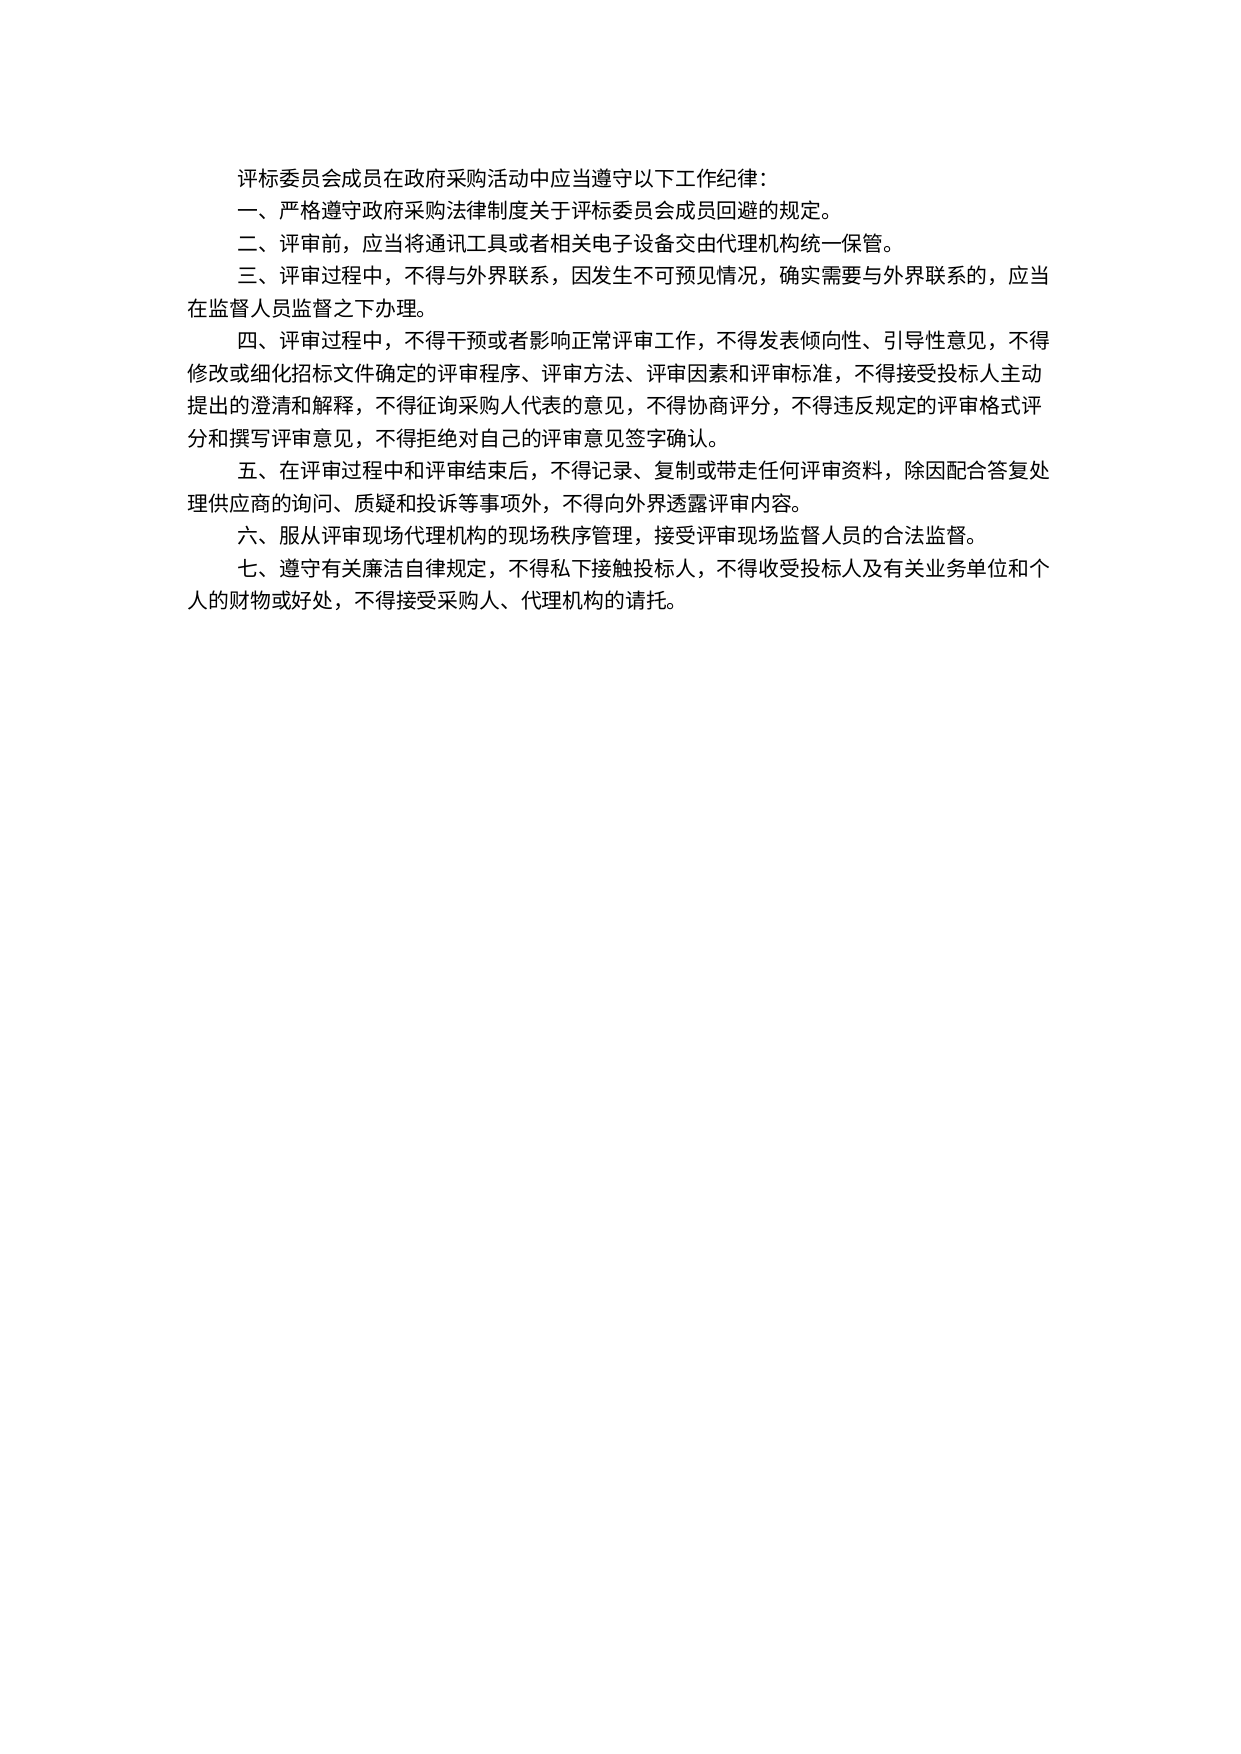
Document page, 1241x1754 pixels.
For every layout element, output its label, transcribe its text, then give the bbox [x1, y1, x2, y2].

text 四、评审过程中，不得干预或者影响正常评审工作，不得发表倾向性、引导性意见，不得修改或细化招标文件确定的评审程序、评审方法、评审因素和评审标准，不得接受投标人主动提出的澄清和解释，不得征询采购人代表的意见，不得协商评分，不得违反规定的评审格式评分和撰写评审意见，不得拒绝对自己的评审意见签字确认。 [187, 324, 1053, 454]
text 二、评审前，应当将通讯工具或者相关电子设备交由代理机构统一保管。 [187, 227, 1053, 259]
text 六、服从评审现场代理机构的现场秩序管理，接受评审现场监督人员的合法监督。 [187, 519, 1053, 552]
text 三、评审过程中，不得与外界联系，因发生不可预见情况，确实需要与外界联系的，应当在监督人员监督之下办理。 [187, 259, 1053, 324]
text 一、严格遵守政府采购法律制度关于评标委员会成员回避的规定。 [187, 194, 1053, 227]
text 五、在评审过程中和评审结束后，不得记录、复制或带走任何评审资料，除因配合答复处理供应商的询问、质疑和投诉等事项外，不得向外界透露评审内容。 [187, 454, 1053, 519]
text 七、遵守有关廉洁自律规定，不得私下接触投标人，不得收受投标人及有关业务单位和个人的财物或好处，不得接受采购人、代理机构的请托。 [187, 552, 1053, 617]
text 评标委员会成员在政府采购活动中应当遵守以下工作纪律： [187, 162, 1053, 194]
